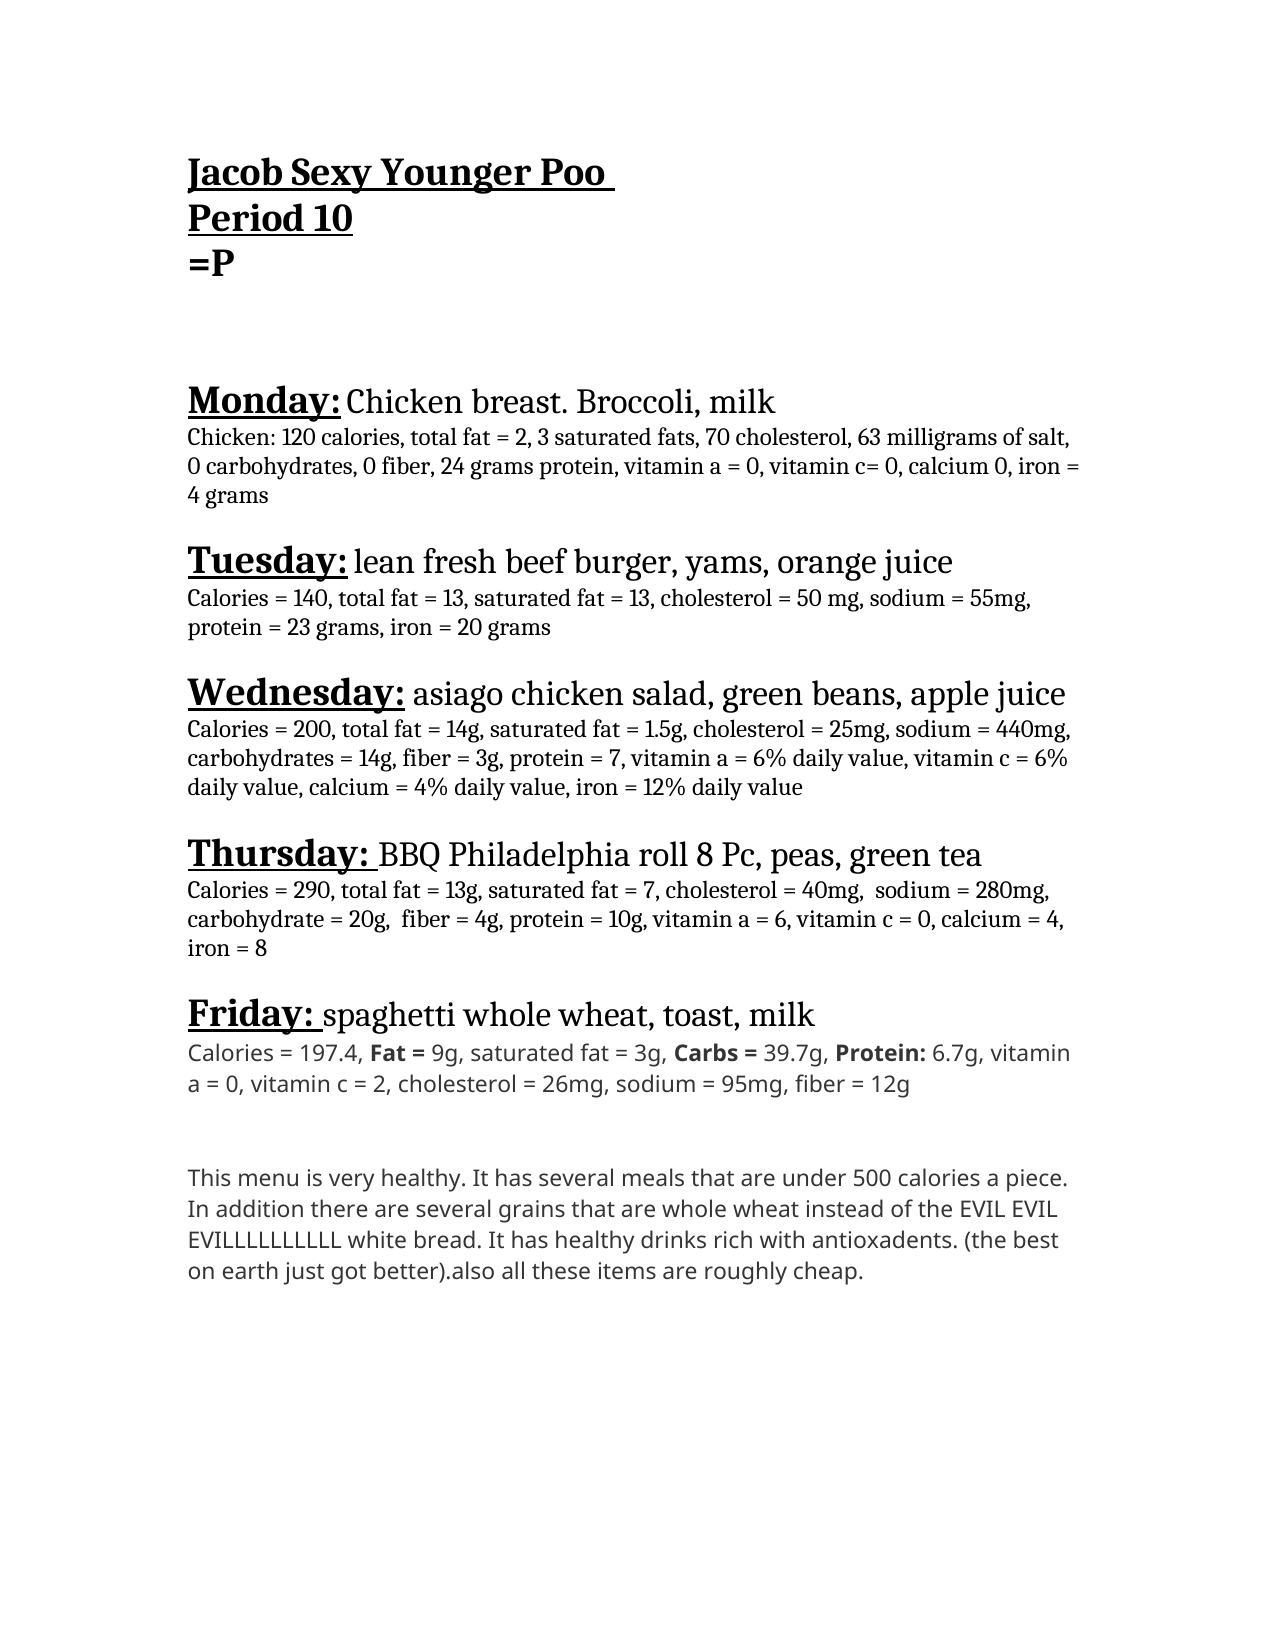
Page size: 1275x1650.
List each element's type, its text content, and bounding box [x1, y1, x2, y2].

text Calories = 140, total fat = 13, saturated fat = 13, cholesterol = 50 mg, sodium = 55mg, protein = 23 grams, iron = 20 grams [187, 584, 1087, 641]
text Calories = 290, total fat = 13g, saturated fat = 7, cholesterol = 40mg, sodium = 280mg, carbohydrate = 20g, fiber = 4g, protein = 10g, vitamin a = 6, vitamin c = 0, calcium = 4, iron = 8 [187, 876, 1087, 962]
text Chicken: 120 calories, total fat = 2, 3 saturated fats, 70 cholesterol, 63 milligrams of salt, 0 carbohydrates, 0 fiber, 24 grams protein, vitamin a = 0, vitamin c= 0, calcium 0, iron = 4 grams [187, 423, 1087, 509]
text Friday: spaghetti whole wheat, toast, milk [187, 991, 1087, 1036]
text Wednesday: asiago chicken salad, green beans, apple juice [187, 670, 1087, 715]
text This menu is very healthy. It has several meals that are under 500 calories a piece. In addition there are several grains that are whole wheat instead of the EVIL EVIL EVILLLLLLLLLL white bread. It has healthy drinks rich with antioxadents. (the best on earth just got better).also all these items are roughly cheap. [187, 1161, 1087, 1286]
text Period 10 [187, 196, 1087, 241]
text Monday: Chicken breast. Broccoli, milk [187, 378, 1087, 423]
text Jacob Sexy Younger Poo [187, 150, 1087, 196]
text Calories = 197.4, Fat = 9g, saturated fat = 3g, Carbs = 39.7g, Protein: 6.7g, vitamin a = 0, vitamin c = 2, cholesterol = 26mg, sodium = 95mg, fiber = 12g [187, 1036, 1087, 1099]
text Thursday: BBQ Philadelphia roll 8 Pc, peas, green tea [187, 830, 1087, 876]
text Tuesday: lean fresh beef burger, yams, orange juice [187, 538, 1087, 584]
text =P [187, 241, 1087, 287]
text Calories = 200, total fat = 14g, saturated fat = 1.5g, cholesterol = 25mg, sodium = 440mg, carbohydrates = 14g, fiber = 3g, protein = 7, vitamin a = 6% daily value, vitamin c = 6% daily value, calcium = 4% daily value, iron = 12% daily value [187, 715, 1087, 802]
